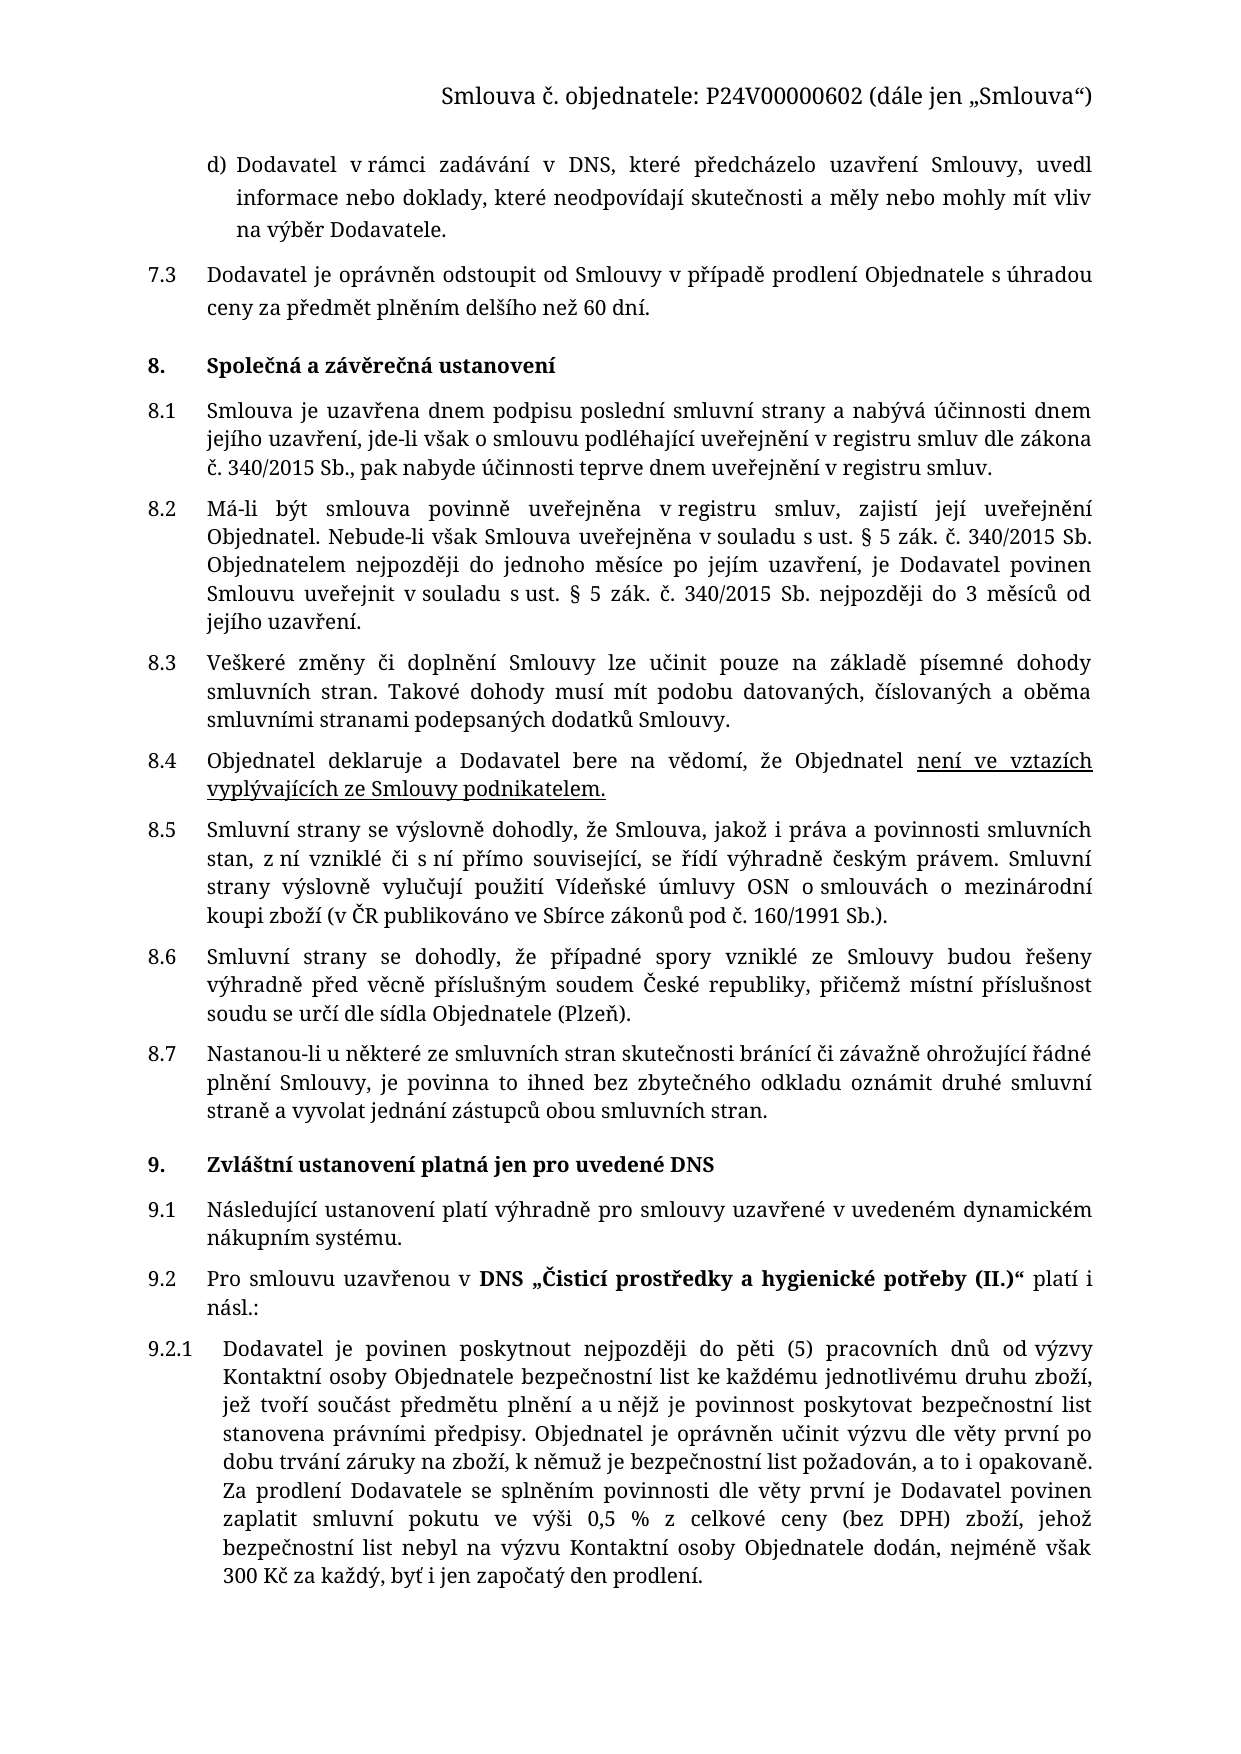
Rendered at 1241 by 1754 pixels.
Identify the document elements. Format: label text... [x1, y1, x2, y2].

list Společná a závěrečná ustanovení [148, 351, 1093, 379]
list Zvláštní ustanovení platná jen pro uvedené DNS [148, 1150, 1093, 1178]
list Smluvní strany se dohodly, že případné spory vzniklé ze Smlouvy budou řešeny výhradně před věcně příslušným soudem České republiky, přičemž místní příslušnost soudu se určí dle sídla Objednatele (Plzeň). [148, 942, 1093, 1027]
list Má-li být smlouva povinně uveřejněna v registru smluv, zajistí její uveřejnění Objednatel. Nebude-li však Smlouva uveřejněna v souladu s ust. § 5 zák. č. 340/2015 Sb. Objednatelem nejpozději do jednoho měsíce po jejím uzavření, je Dodavatel povinen Smlouvu uveřejnit v souladu s ust. § 5 zák. č. 340/2015 Sb. nejpozději do 3 měsíců od jejího uzavření. [148, 494, 1093, 636]
list Následující ustanovení platí výhradně pro smlouvy uzavřené v uvedeném dynamickém nákupním systému. [148, 1195, 1093, 1252]
list Dodavatel je povinen poskytnout nejpozději do pěti (5) pracovních dnů od výzvy Kontaktní osoby Objednatele bezpečnostní list ke každému jednotlivému druhu zboží, jež tvoří součást předmětu plnění a u nějž je povinnost poskytovat bezpečnostní list stanovena právními předpisy. Objednatel je oprávněn učinit výzvu dle věty první po dobu trvání záruky na zboží, k němuž je bezpečnostní list požadován, a to i opakovaně. Za prodlení Dodavatele se splněním povinnosti dle věty první je Dodavatel povinen zaplatit smluvní pokutu ve výši 0,5 % z celkové ceny (bez DPH) zboží, jehož bezpečnostní list nebyl na výzvu Kontaktní osoby Objednatele dodán, nejméně však 300 Kč za každý, byť i jen započatý den prodlení. [148, 1334, 1093, 1590]
list Dodavatel je oprávněn odstoupit od Smlouvy v případě prodlení Objednatele s úhradou ceny za předmět plněním delšího než 60 dní. [148, 261, 1093, 322]
list Smlouva je uzavřena dnem podpisu poslední smluvní strany a nabývá účinnosti dnem jejího uzavření, jde-li však o smlouvu podléhající uveřejnění v registru smluv dle zákona č. 340/2015 Sb., pak nabyde účinnosti teprve dnem uveřejnění v registru smluv. [148, 396, 1093, 481]
list Veškeré změny či doplnění Smlouvy lze učinit pouze na základě písemné dohody smluvních stran. Takové dohody musí mít podobu datovaných, číslovaných a oběma smluvními stranami podepsaných dodatků Smlouvy. [148, 648, 1093, 734]
list Nastanou-li u některé ze smluvních stran skutečnosti bránící či závažně ohrožující řádné plnění Smlouvy, je povinna to ihned bez zbytečného odkladu oznámit druhé smluvní straně a vyvolat jednání zástupců obou smluvních stran. [148, 1039, 1093, 1125]
list Objednatel deklaruje a Dodavatel bere na vědomí, že Objednatel není ve vztazích vyplývajících ze Smlouvy podnikatelem. [148, 746, 1093, 803]
list Smluvní strany se výslovně dohodly, že Smlouva, jakož i práva a povinnosti smluvních stan, z ní vzniklé či s ní přímo související, se řídí výhradně českým právem. Smluvní strany výslovně vylučují použití Vídeňské úmluvy OSN o smlouvách o mezinárodní koupi zboží (v ČR publikováno ve Sbírce zákonů pod č. 160/1991 Sb.). [148, 816, 1093, 929]
list Dodavatel v rámci zadávání v DNS, které předcházelo uzavření Smlouvy, uvedl informace nebo doklady, které neodpovídají skutečnosti a měly nebo mohly mít vliv na výběr Dodavatele. [207, 150, 1093, 244]
list Pro smlouvu uzavřenou v DNS „Čisticí prostředky a hygienické potřeby (II.)“ platí i násl.: [148, 1264, 1093, 1321]
